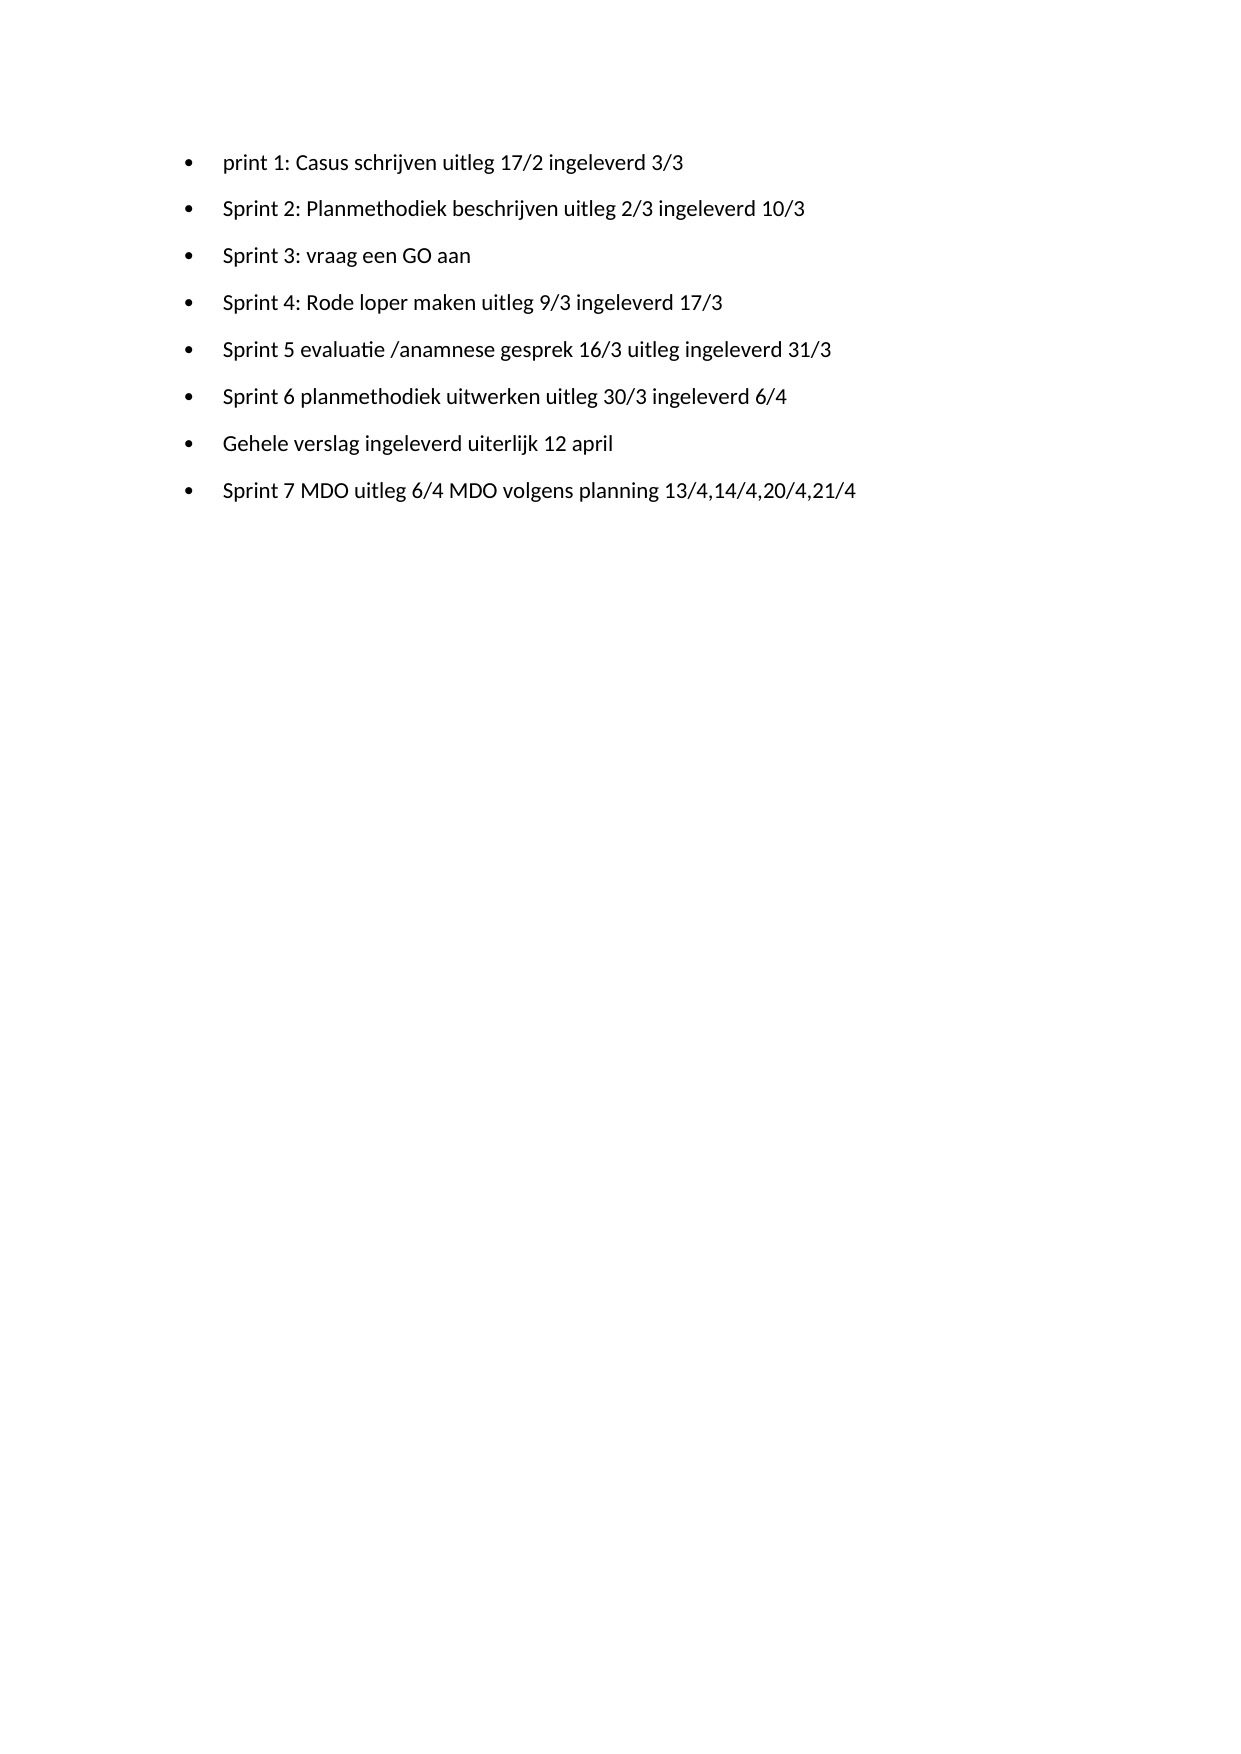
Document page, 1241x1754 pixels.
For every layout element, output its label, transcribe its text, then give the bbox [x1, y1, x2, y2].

list Sprint 4: Rode loper maken uitleg 9/3 ingeleverd 17/3​ [185, 288, 1093, 316]
list print 1: Casus schrijven uitleg 17/2 ingeleverd 3/3​ [185, 148, 1093, 176]
list Sprint 7 MDO uitleg 6/4 MDO volgens planning 13/4,14/4,20/4,21/4​ [185, 476, 1093, 504]
list Gehele verslag ingeleverd uiterlijk 12 april​ [185, 429, 1093, 457]
list Sprint 5 evaluatie /anamnese gesprek 16/3 uitleg ingeleverd 31/3​ [185, 335, 1093, 363]
list Sprint 2: Planmethodiek beschrijven uitleg 2/3 ingeleverd 10/3​ [185, 194, 1093, 222]
list Sprint 3: vraag een GO aan​ [185, 241, 1093, 269]
list Sprint 6 planmethodiek uitwerken uitleg 30/3 ingeleverd 6/4​ [185, 382, 1093, 410]
